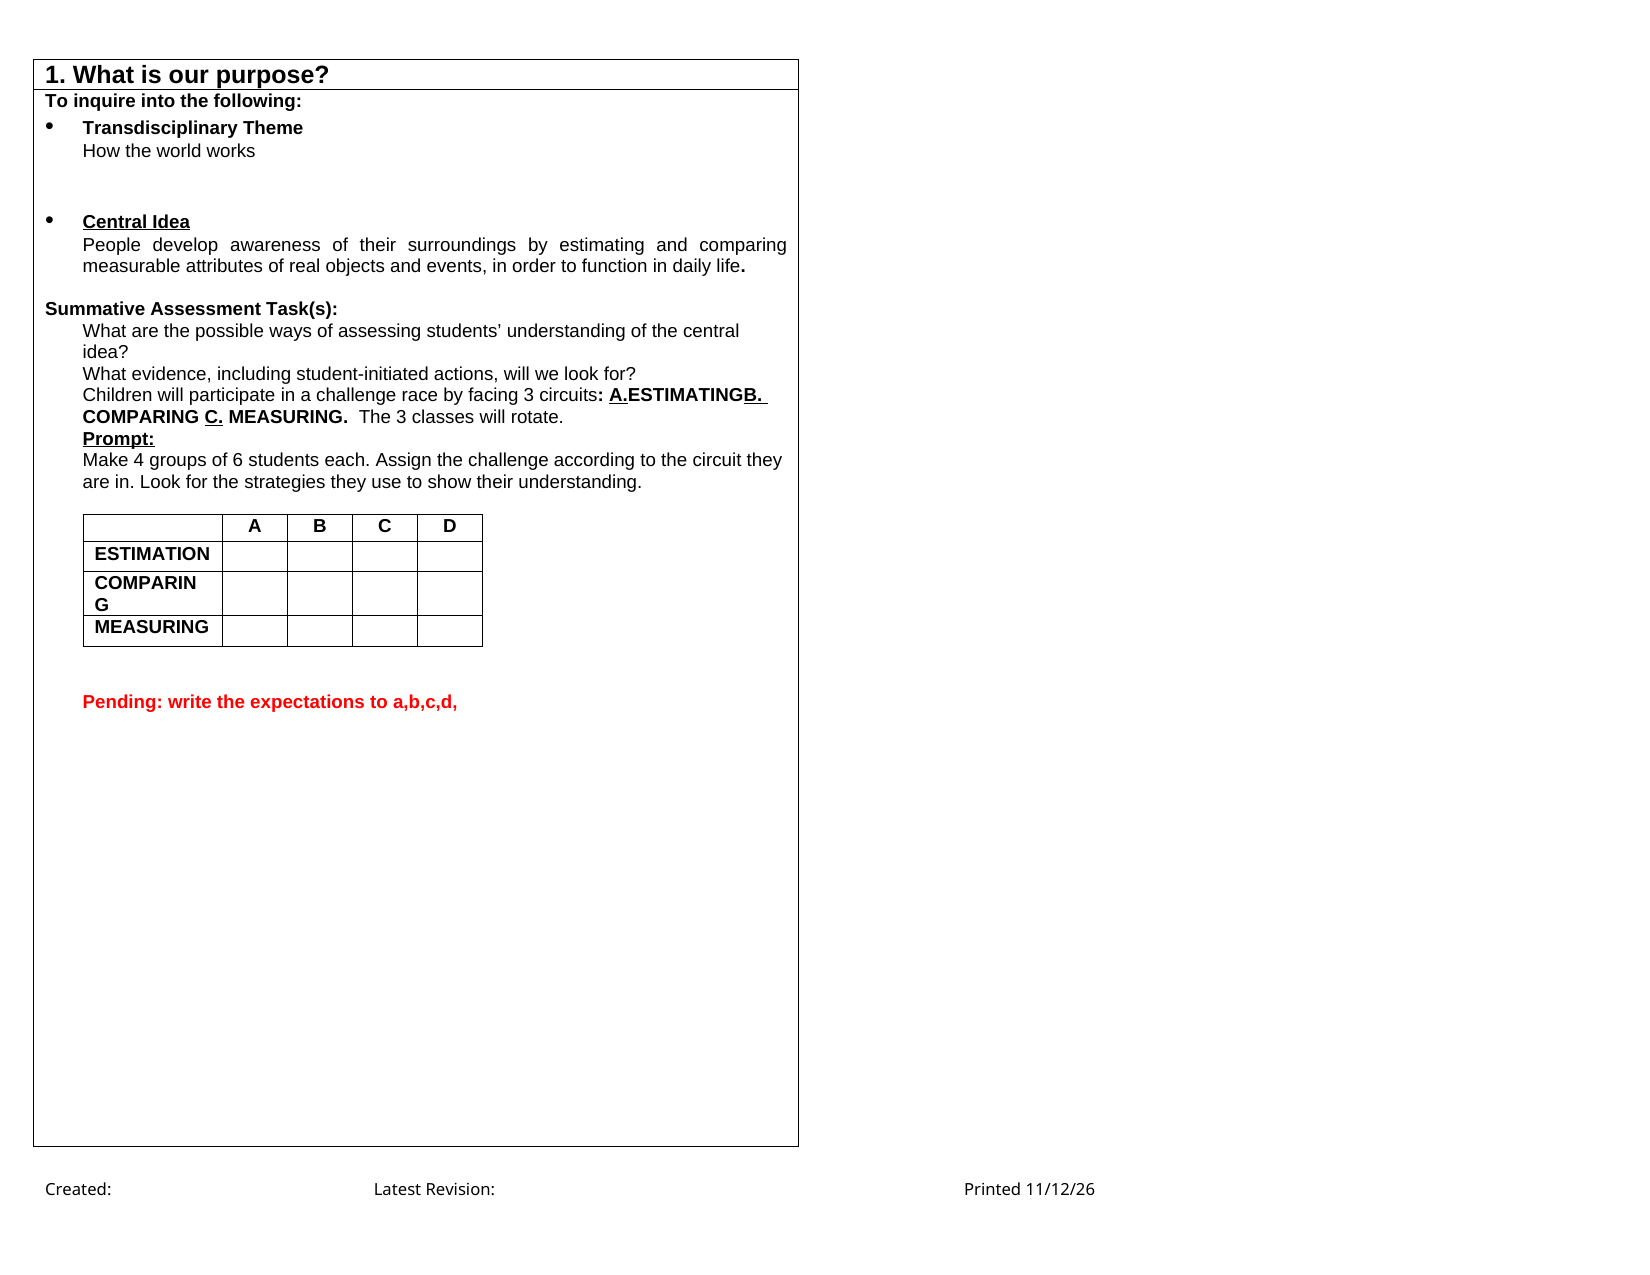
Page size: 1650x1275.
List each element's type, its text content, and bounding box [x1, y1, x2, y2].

table_cell To inquire into the following: Transdisciplinary Theme How the world works Central Idea People develop awareness of their surroundings by estimating and comparing measurable attributes of real objects and events, in order to function in daily life. Summative Assessment Task(s): What are the possible ways of assessing students’ understanding of the central idea? What evidence, including student-initiated actions, will we look for? Children will participate in a challenge race by facing 3 circuits: A.ESTIMATINGB. COMPARING C. MEASURING. The 3 classes will rotate. Prompt: Make 4 groups of 6 students each. Assign the challenge according to the circuit they are in. Look for the strategies they use to show their understanding. Pending: write the expectations to a,b,c,d, [34, 90, 798, 1146]
table_header 1. What is our purpose? [34, 60, 798, 88]
